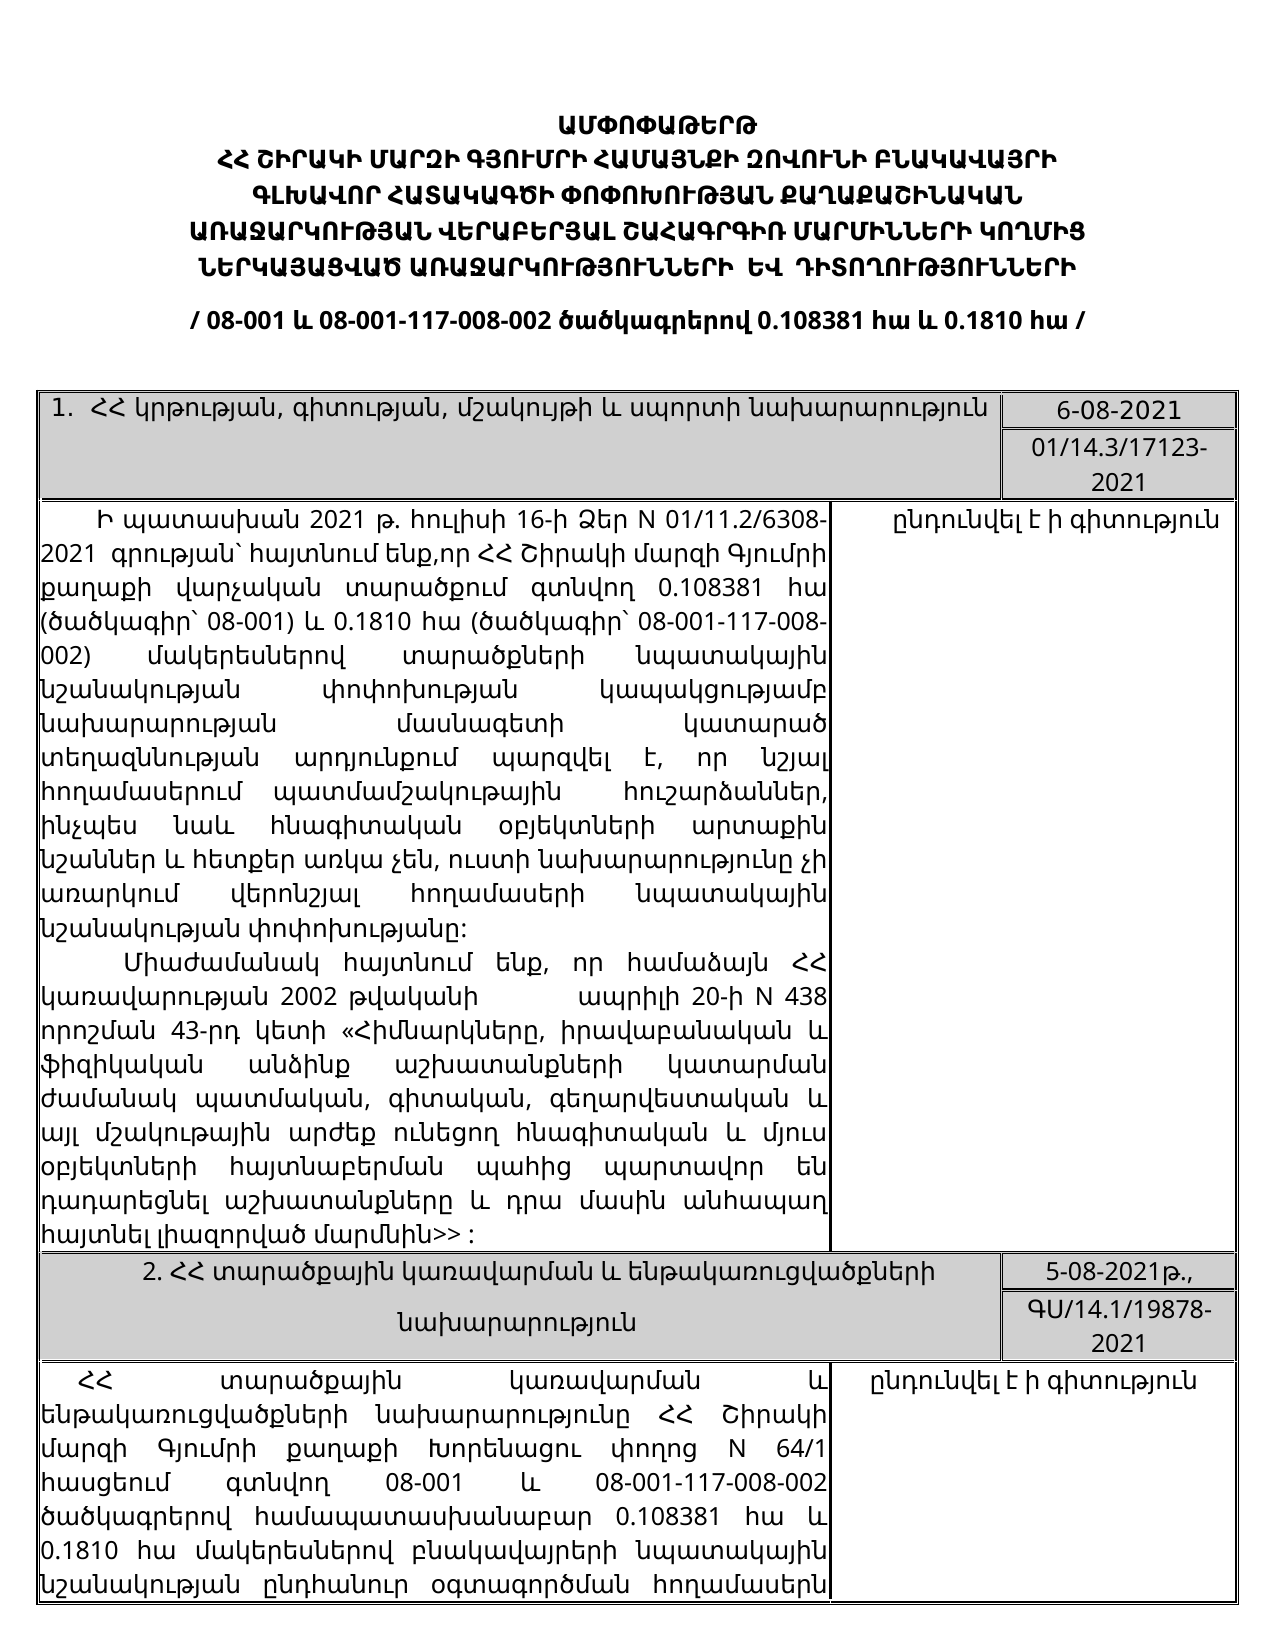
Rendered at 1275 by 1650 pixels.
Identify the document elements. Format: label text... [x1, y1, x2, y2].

table_header 6-08-2021 [1002, 393, 1235, 427]
table_cell 01/14.3/17123-2021 [1002, 427, 1237, 498]
table_cell ԳՍ/14.1/19878-2021 [1003, 1288, 1236, 1359]
table_cell Ի պատասխան 2021 թ. հուլիսի 16-ի Ձեր N 01/11.2/6308-2021 գրության` հայտնում ենք,որ ՀՀ Շիրակի մարզի Գյումրի քաղաքի վարչական տարածքում գտնվող 0.108381 հա (ծածկագիր՝ 08-001) և 0.1810 հա (ծածկագիր՝ 08-001-117-008-002) մակերեսներով տարածքների նպատակային նշանակության փոփոխության կապակցությամբ նախարարության մասնագետի կատարած տեղազննության արդյունքում պարզվել է, որ նշյալ հողամասերում պատմամշակութային հուշարձաններ, ինչպես նաև հնագիտական օբյեկտների արտաքին նշաններ և հետքեր առկա չեն, ուստի նախարարությունը չի առարկում վերոնշյալ հողամասերի նպատակային նշանակության փոփոխությանը: Միաժամանակ հայտնում ենք, որ համաձայն ՀՀ կառավարության 2002 թվականի ապրիլի 20-ի N 438 որոշման 43-րդ կետի «Հիմնարկները, իրավաբանական և ֆիզիկական անձինք աշխատանքների կատարման ժամանակ պատմական, գիտական, գեղարվեստական և այլ մշակութային արժեք ունեցող հնագիտական և մյուս օբյեկտների հայտնաբերման պահից պարտավոր են դադարեցնել աշխատանքները և դրա մասին անհապաղ հայտնել լիազորված մարմնին>> : [40, 498, 829, 1251]
table_cell 5-08-2021թ., [1002, 1251, 1237, 1288]
text / 08-001 և 08-001-117-008-002 ծածկագրերով 0.108381 հա և 0.1810 հա / [150, 303, 1125, 337]
text ԱՄՓՈՓԱԹԵՐԹ [150, 108, 1125, 142]
table_cell ընդունվել է ի գիտություն [832, 498, 1236, 1251]
table_cell 2. ՀՀ տարածքային կառավարման և ենթակառուցվածքների նախարարություն [38, 1251, 1002, 1359]
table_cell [40, 1360, 830, 1601]
table_header 1. ՀՀ կրթության, գիտության, մշակույթի և սպորտի նախարարություն [40, 393, 1002, 498]
text ՀՀ ՇԻՐԱԿԻ ՄԱՐԶԻ ԳՅՈՒՄՐԻ ՀԱՄԱՅՆՔԻ ԶՈՎՈՒՆԻ ԲՆԱԿԱՎԱՅՐԻ ԳԼԽԱՎՈՐ ՀԱՏԱԿԱԳԾԻ ՓՈՓՈԽՈՒԹՅԱՆ ՔԱՂԱՔԱՇԻՆԱԿԱՆ ԱՌԱՋԱՐԿՈՒԹՅԱՆ ՎԵՐԱԲԵՐՅԱԼ ՇԱՀԱԳՐԳԻՌ ՄԱՐՄԻՆՆԵՐԻ ԿՈՂՄԻՑ ՆԵՐԿԱՅԱՑՎԱԾ ԱՌԱՋԱՐԿՈՒԹՅՈՒՆՆԵՐԻ ԵՎ ԴԻՏՈՂՈՒԹՅՈՒՆՆԵՐԻ [150, 142, 1125, 284]
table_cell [830, 1360, 1236, 1601]
